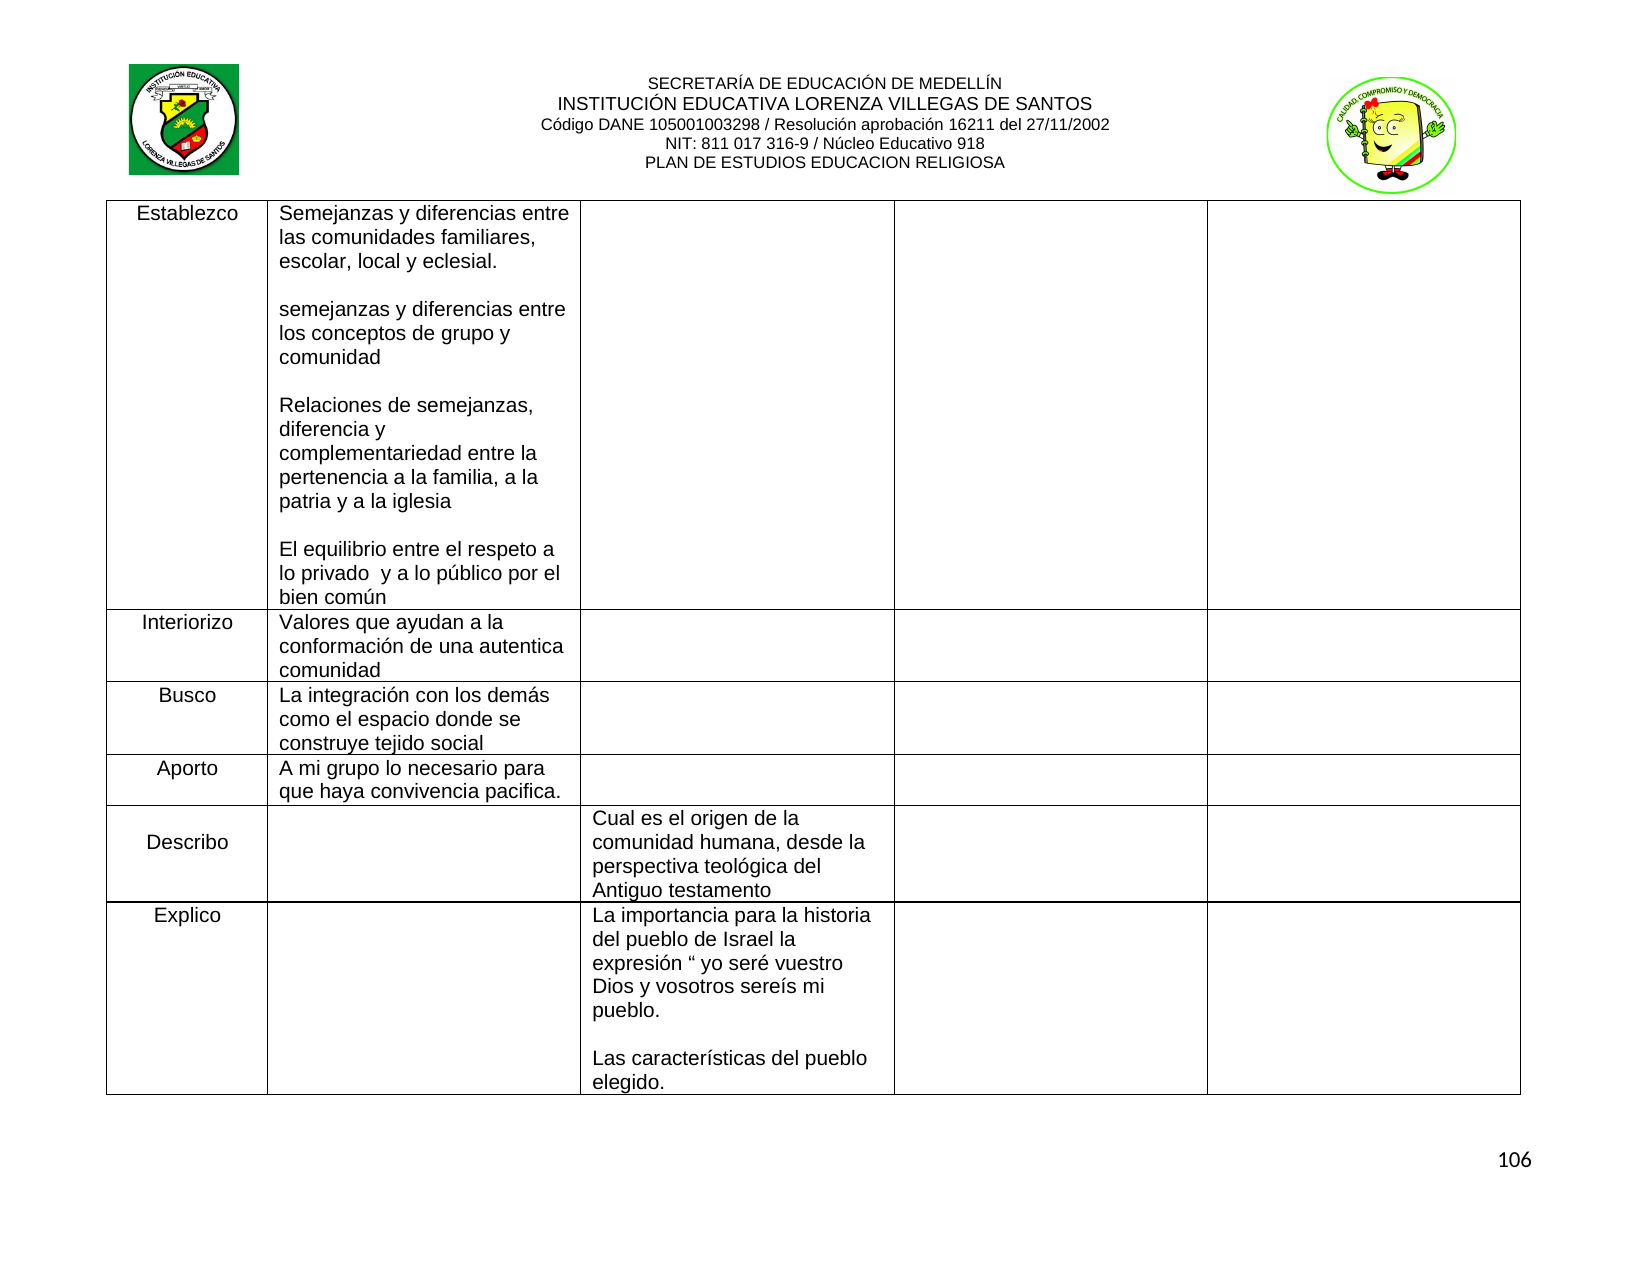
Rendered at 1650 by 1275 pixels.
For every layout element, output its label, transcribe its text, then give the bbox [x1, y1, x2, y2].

table_cell [1208, 903, 1520, 1094]
table_cell [895, 903, 1207, 1094]
table_cell Aporto [107, 755, 267, 804]
table_cell [581, 610, 894, 681]
table_cell [1208, 755, 1520, 804]
table_cell La importancia para la historia del pueblo de Israel la expresión “ yo seré vuestro Dios y vosotros sereís mi pueblo. Las características del pueblo elegido. [581, 903, 894, 1094]
table_cell [895, 806, 1207, 901]
table_cell [895, 201, 1207, 608]
table_cell [268, 903, 580, 1094]
table_cell [581, 682, 894, 754]
table_cell [1208, 610, 1520, 681]
table_cell Busco [107, 682, 267, 754]
table_cell [1208, 682, 1520, 754]
table_cell [895, 610, 1207, 681]
table_cell Establezco [107, 201, 267, 608]
table_cell Valores que ayudan a la conformación de una autentica comunidad [268, 610, 580, 681]
table_cell [581, 755, 894, 804]
table_cell Interiorizo [107, 610, 267, 681]
table_cell [1208, 201, 1520, 608]
table_cell Describo [107, 806, 267, 901]
table_cell [1208, 806, 1520, 901]
table_cell La integración con los demás como el espacio donde se construye tejido social [268, 682, 580, 754]
table_cell Cual es el origen de la comunidad humana, desde la perspectiva teológica del Antiguo testamento [581, 806, 894, 901]
table_cell [895, 755, 1207, 804]
table_cell Explico [107, 903, 267, 1094]
table_cell [268, 806, 580, 901]
picture [128, 64, 240, 175]
table_cell A mi grupo lo necesario para que haya convivencia pacifica. [268, 755, 580, 804]
table_cell Semejanzas y diferencias entre las comunidades familiares, escolar, local y eclesial. semejanzas y diferencias entre los conceptos de grupo y comunidad Relaciones de semejanzas, diferencia y complementariedad entre la pertenencia a la familia, a la patria y a la iglesia El equilibrio entre el respeto a lo privado y a lo público por el bien común [268, 201, 580, 608]
table_cell [581, 201, 894, 608]
table_cell [895, 682, 1207, 754]
picture [1326, 77, 1457, 194]
